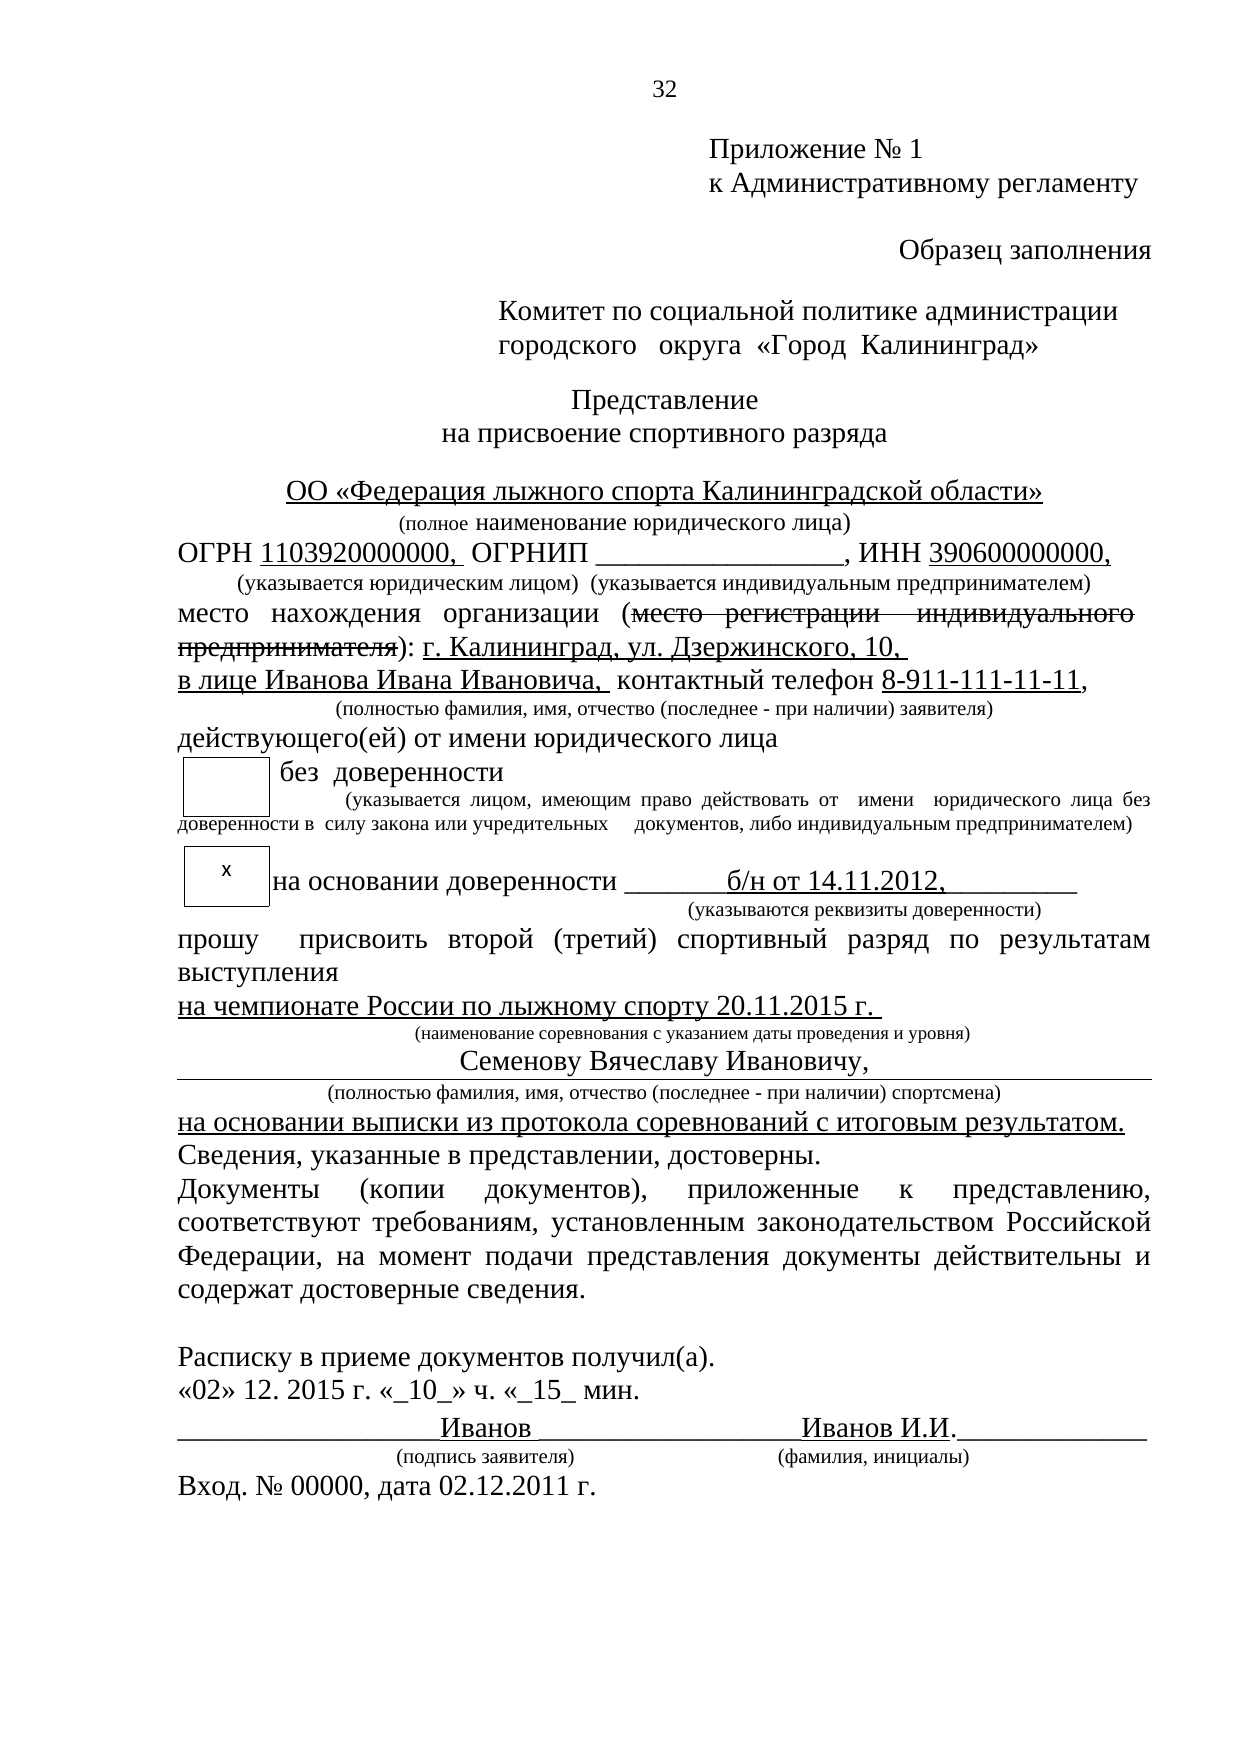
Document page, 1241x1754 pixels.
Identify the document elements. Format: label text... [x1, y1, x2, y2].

text на основании выписки из протокола соревнований с итоговым результатом. [177, 1104, 1152, 1137]
text Комитет по социальной политике администрации [177, 293, 1152, 327]
text (указываются реквизиты доверенности) [177, 897, 1152, 921]
text (подпись заявителя) (фамилия, инициалы) [177, 1444, 1152, 1468]
text Сведения, указанные в представлении, достоверны. [177, 1137, 1152, 1171]
text Представление [177, 382, 1152, 416]
text (указывается лицом, имеющим право действовать от имени юридического лица без доверенности в силу закона или учредительных документов, либо индивидуальным предпринимателем) [177, 787, 1152, 835]
text Семенову Вячеславу Ивановичу, [177, 1043, 1152, 1079]
text Расписку в приеме документов получил(а). [177, 1339, 1152, 1372]
text Вход. № 00000, дата 02.12.2011 г. [177, 1468, 1152, 1502]
text место нахождения организации (место регистрации индивидуального [177, 595, 1152, 629]
text «02» 12. 2015 г. «_10_» ч. «_15_ мин. [177, 1372, 1152, 1406]
text на присвоение спортивного разряда [177, 416, 1152, 449]
text (полное наименование юридического лица) [325, 507, 1152, 536]
text действующего(ей) от имени юридического лица [177, 720, 1152, 754]
text на чемпионате России по лыжному спорту 20.11.2015 г. [177, 988, 1152, 1022]
text (полностью фамилия, имя, отчество (последнее - при наличии) заявителя) [177, 696, 1152, 720]
text (полностью фамилия, имя, отчество (последнее - при наличии) спортсмена) [177, 1080, 1152, 1104]
text в лице Иванова Ивана Ивановича, контактный телефон 8-911-111-11-11, [177, 662, 1152, 696]
text (наименование соревнования с указанием даты проведения и уровня) [177, 1022, 1152, 1043]
text Образец заполнения [177, 232, 1152, 265]
text прошу присвоить второй (третий) спортивный разряд по результатам выступления [177, 921, 1152, 988]
text Приложение № 1 [664, 131, 1152, 165]
text ОО «Федерация лыжного спорта Калининградской области» [177, 473, 1152, 507]
text к Административному регламенту [709, 165, 1152, 198]
text Документы (копии документов), приложенные к представлению, соответствуют требованиям, установленным законодательством Российской Федерации, на момент подачи представления документы действительны и содержат достоверные сведения. [177, 1171, 1152, 1305]
text на основании доверенности _______б/н от 14.11.2012,_________ [270, 863, 1152, 897]
text (указывается юридическим лицом) (указывается индивидуальным предпринимателем) [177, 569, 1152, 595]
text ОГРН 1103920000000, ОГРНИП _________________, ИНН 390600000000, [177, 536, 1152, 569]
text без доверенности [177, 754, 1152, 787]
text предпринимателя): г. Калининград, ул. Дзержинского, 10, [177, 629, 1152, 662]
text __________________Иванов __________________Иванов И.И._____________ [177, 1411, 1152, 1444]
text городского округа «Город Калининград» [177, 327, 1152, 361]
